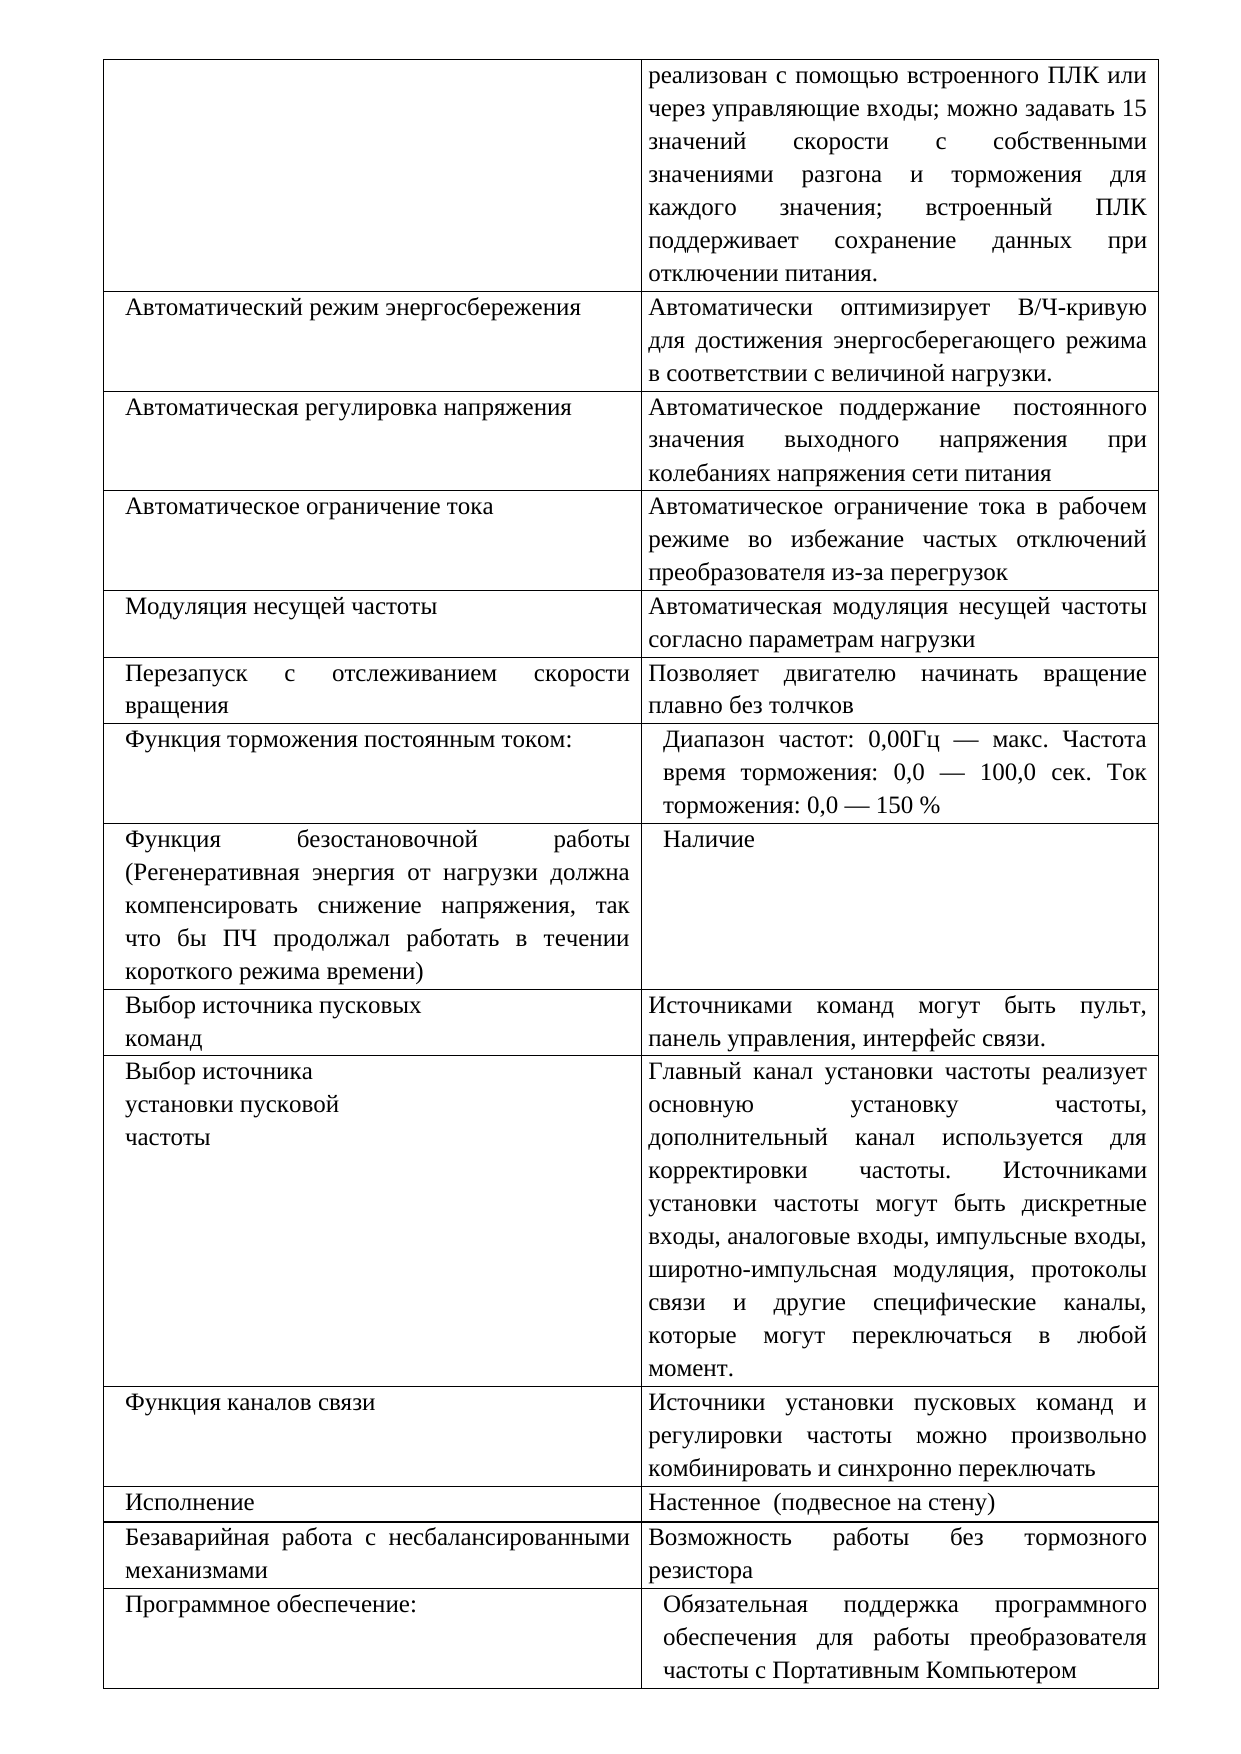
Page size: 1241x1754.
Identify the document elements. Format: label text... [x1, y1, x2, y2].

table_cell Автоматически оптимизирует В/Ч-кривую для достижения энергосберегающего режима в соответствии с величиной нагрузки. [642, 292, 1158, 391]
table_cell Источники установки пусковых команд и регулировки частоты можно произвольно комбинировать и синхронно переключать [642, 1387, 1158, 1486]
table_cell Функция каналов связи [104, 1387, 641, 1486]
table_cell Автоматическое ограничение тока в рабочем режиме во избежание частых отключений преобразователя из-за перегрузок [642, 491, 1158, 590]
table_cell Автоматическая модуляция несущей частоты согласно параметрам нагрузки [642, 591, 1158, 657]
table_cell Выбор источника установки пусковой частоты [104, 1056, 641, 1386]
table_cell Главный канал установки частоты реализует основную установку частоты, дополнительный канал используется для корректировки частоты. Источниками установки частоты могут быть дискретные входы, аналоговые входы, импульсные входы, широтно-импульсная модуляция, протоколы связи и другие специфические каналы, которые могут переключаться в любой момент. [642, 1056, 1158, 1386]
table_cell Автоматическое ограничение тока [104, 491, 641, 590]
table_cell Безаварийная работа с несбалансированными механизмами [104, 1523, 641, 1588]
table_cell Выбор источника пусковых команд [104, 990, 641, 1055]
table_cell Возможность работы без тормозного резистора [642, 1523, 1158, 1588]
table_cell Программное обеспечение: [104, 1589, 641, 1688]
table_cell Наличие [642, 824, 1158, 989]
table_cell Автоматическое поддержание постоянного значения выходного напряжения при колебаниях напряжения сети питания [642, 392, 1158, 490]
table_cell Модуляция несущей частоты [104, 591, 641, 657]
table_cell Обязательная поддержка программного обеспечения для работы преобразователя частоты с Портативным Компьютером [642, 1589, 1158, 1688]
table_cell Автоматический режим энергосбережения [104, 292, 641, 391]
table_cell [642, 60, 1158, 291]
table_cell Позволяет двигателю начинать вращение плавно без толчков [642, 658, 1158, 723]
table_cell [104, 60, 641, 291]
table_cell Функция торможения постоянным током: [104, 724, 641, 823]
table_cell Источниками команд могут быть пульт, панель управления, интерфейс связи. [642, 990, 1158, 1055]
table_cell Автоматическая регулировка напряжения [104, 392, 641, 490]
table_cell Перезапуск с отслеживанием скорости вращения [104, 658, 641, 723]
table_cell Настенное (подвесное на стену) [642, 1487, 1158, 1521]
table_cell Исполнение [104, 1487, 641, 1521]
table_cell Диапазон частот: 0,00Гц — макс. Частота время торможения: 0,0 — 100,0 сек. Ток торможения: 0,0 — 150 % [642, 724, 1158, 823]
table_cell Функция безостановочной работы (Регенеративная энергия от нагрузки должна компенсировать снижение напряжения, так что бы ПЧ продолжал работать в течении короткого режима времени) [104, 824, 641, 989]
